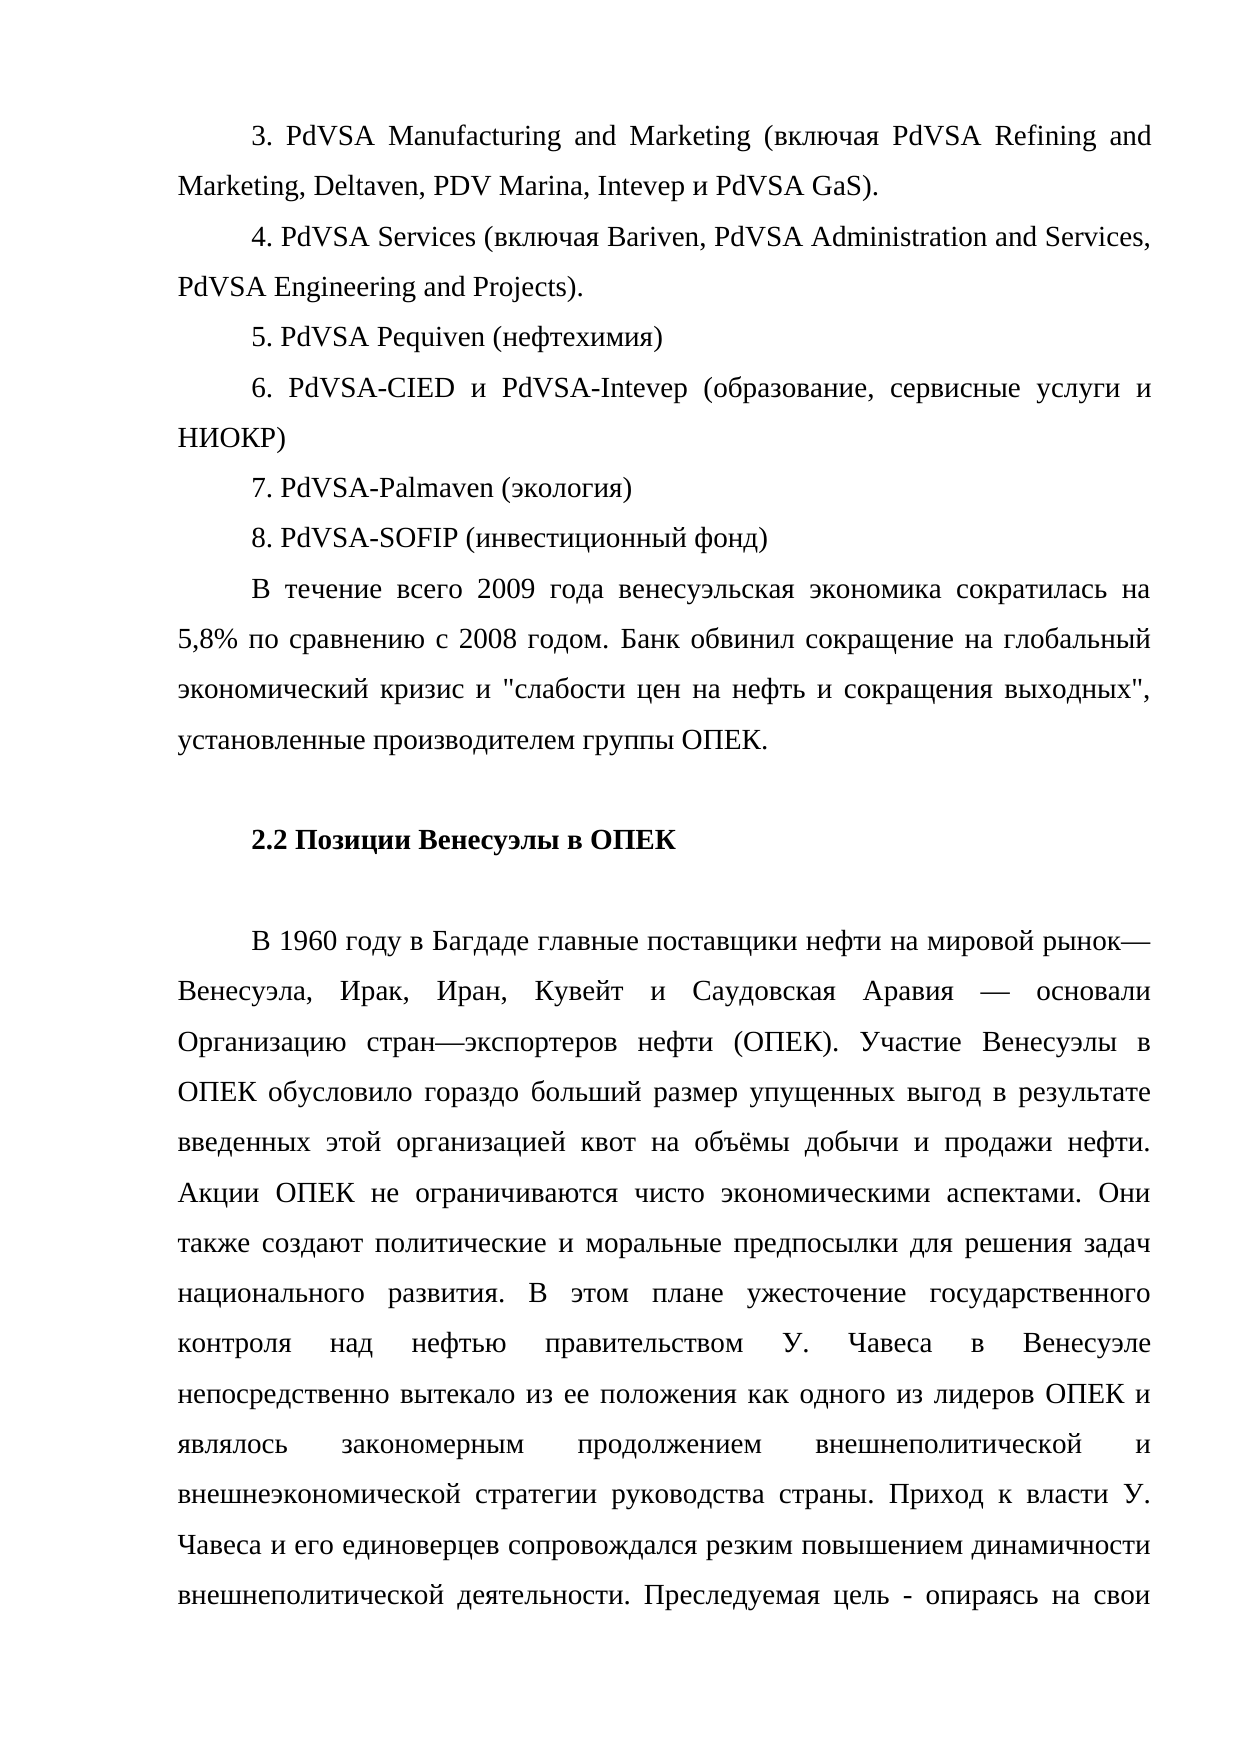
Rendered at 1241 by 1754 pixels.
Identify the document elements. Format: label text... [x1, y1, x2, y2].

text 8. PdVSA-SOFIP (инвестиционный фонд) [177, 521, 1152, 554]
text 6. PdVSA-CIED и PdVSA-Intevep (образование, сервисные услуги и НИОКР) [177, 370, 1152, 453]
text 3. PdVSA Manufacturing and Marketing (включая PdVSA Refining and Marketing, Deltaven, PDV Marina, Intevep и PdVSA GaS). [177, 118, 1152, 202]
text 2.2 Позиции Венесуэлы в ОПЕК [177, 822, 1152, 856]
text 7. PdVSA-Palmaven (экология) [177, 470, 1152, 504]
text 5. PdVSA Pequiven (нефтехимия) [177, 319, 1152, 353]
text В течение всего 2009 года венесуэльская экономика сократилась на 5,8% по сравнению с 2008 годом. Банк обвинил сокращение на глобальный экономический кризис и "слабости цен на нефть и сокращения выходных", установленные производителем группы ОПЕК. [177, 571, 1152, 755]
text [177, 923, 1152, 1611]
text 4. PdVSA Services (включая Bariven, PdVSA Administration and Services, PdVSA Engineering and Projects). [177, 219, 1152, 303]
